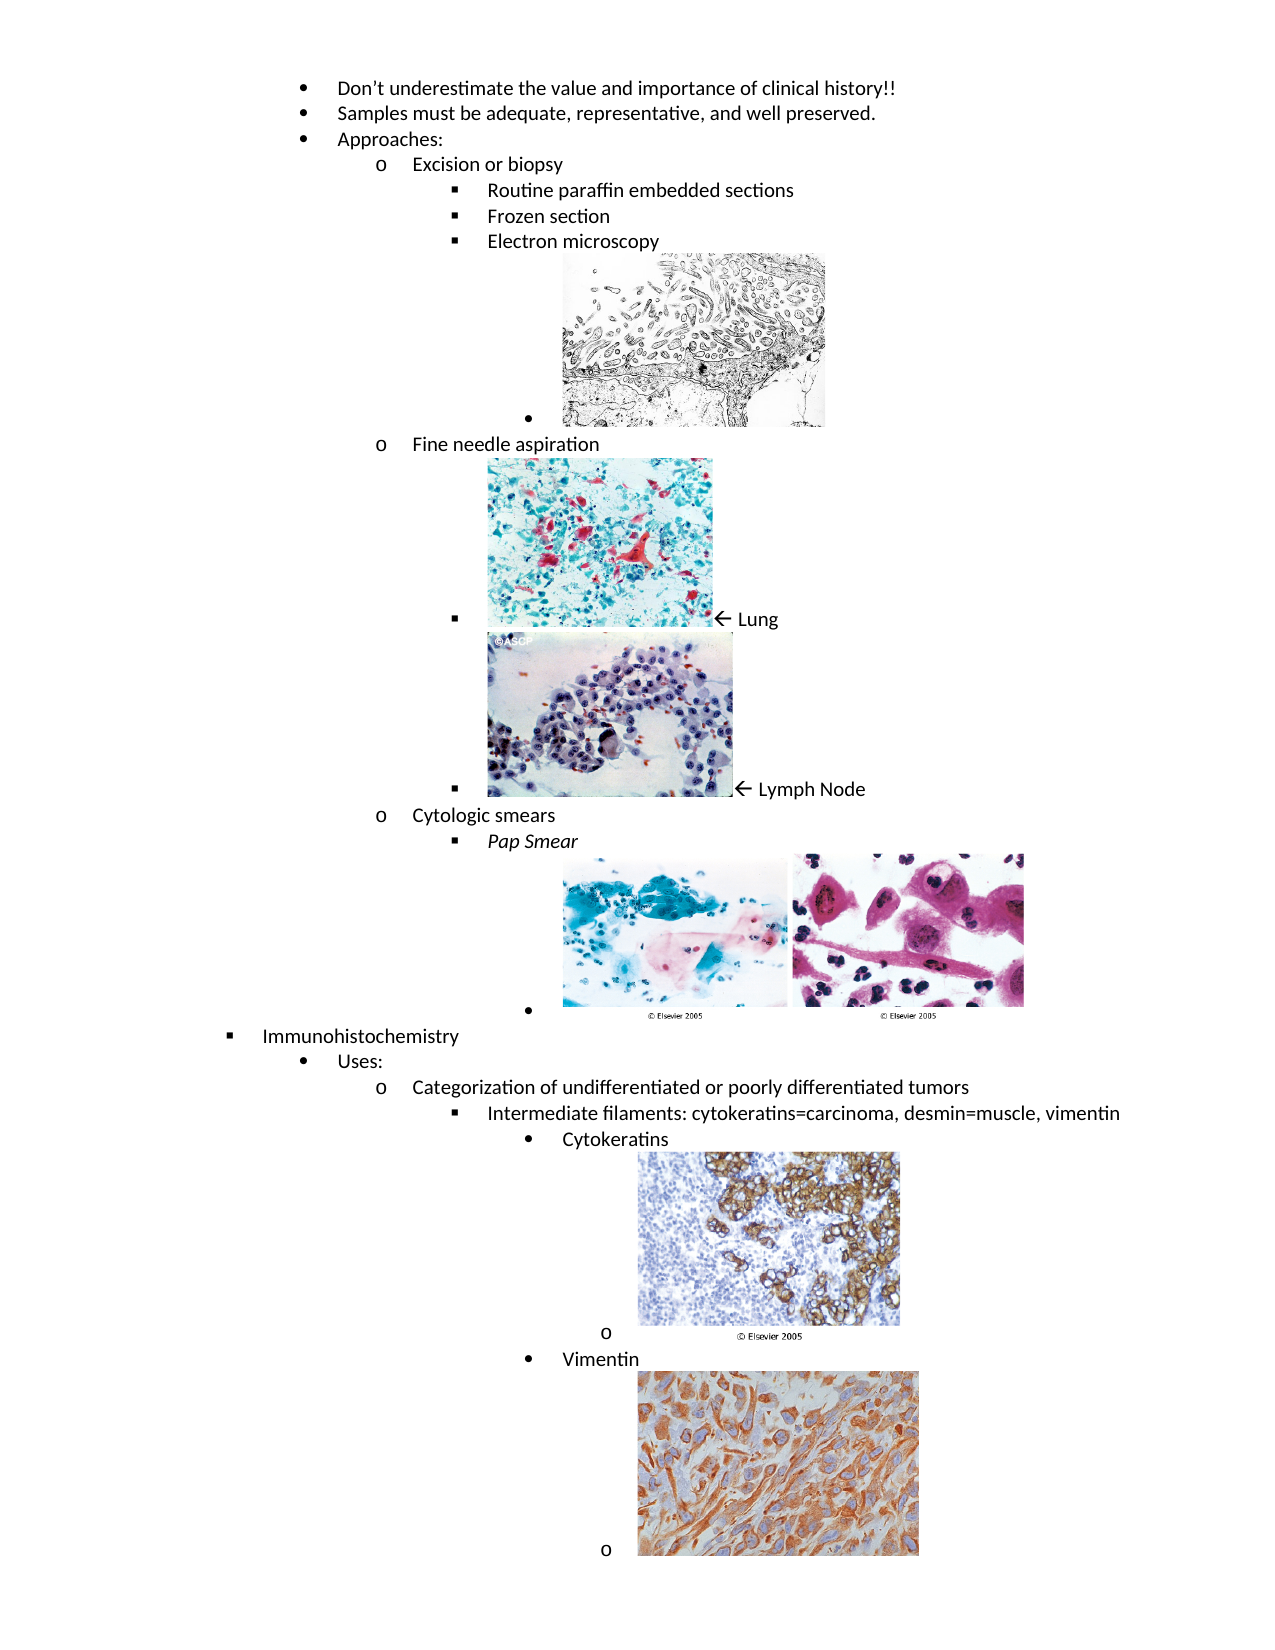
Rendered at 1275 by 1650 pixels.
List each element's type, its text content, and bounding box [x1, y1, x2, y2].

list Samples must be adequate, representative, and well preserved. [300, 100, 1200, 126]
picture [637, 1151, 901, 1340]
list Don’t underestimate the value and importance of clinical history!! [300, 75, 1200, 100]
picture [792, 853, 1024, 1019]
picture [637, 1371, 919, 1556]
list Cytologic smears [375, 802, 1200, 828]
list Cytokeratins [525, 1126, 1200, 1151]
picture [487, 632, 733, 797]
picture [562, 253, 826, 427]
list Electron microscopy [450, 228, 1200, 254]
list Approaches: [300, 126, 1200, 151]
picture [562, 858, 788, 1019]
list Immunohistochemistry [225, 1023, 1200, 1049]
list Excision or biopsy [375, 151, 1200, 178]
list Pap Smear [450, 828, 1200, 854]
list Vimentin [525, 1346, 1200, 1371]
list Fine needle aspiration [375, 432, 1200, 458]
list Frozen section [450, 203, 1200, 228]
list Categorization of undifferentiated or poorly differentiated tumors [375, 1074, 1200, 1101]
list Intermediate filaments: cytokeratins=carcinoma, desmin=muscle, vimentin [450, 1101, 1200, 1126]
picture [487, 458, 713, 627]
list Uses: [300, 1049, 1200, 1074]
list Routine paraffin embedded sections [450, 178, 1200, 203]
